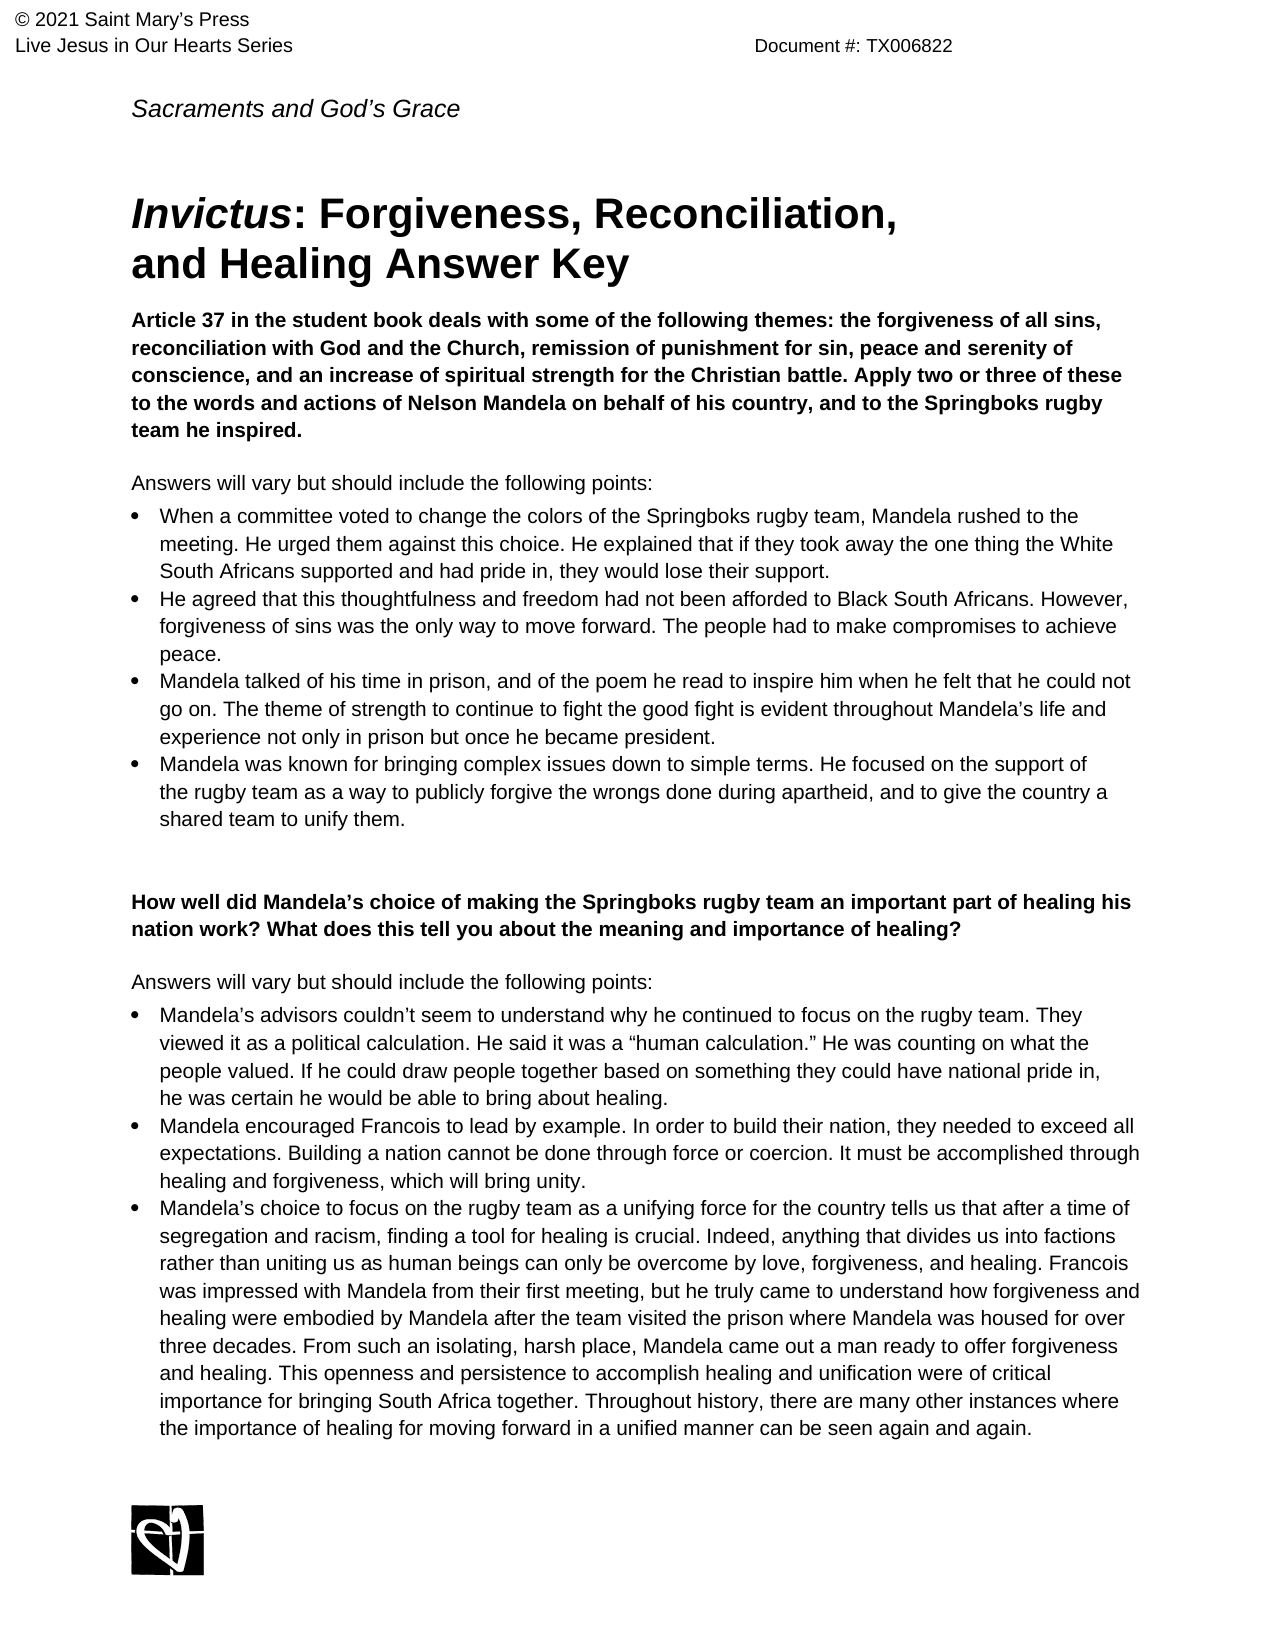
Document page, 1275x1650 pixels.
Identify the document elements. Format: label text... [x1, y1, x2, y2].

text Answers will vary but should include the following points: [131, 969, 1144, 993]
text Invictus: Forgiveness, Reconciliation, and Healing Answer Key [131, 189, 1144, 287]
list Mandela’s choice to focus on the rugby team as a unifying force for the country tells us that after a time of segregation and racism, finding a tool for healing is crucial. Indeed, anything that divides us into factions rather than uniting us as human beings can only be overcome by love, forgiveness, and healing. Francois was impressed with Mandela from their first meeting, but he truly came to understand how forgiveness and healing were embodied by Mandela after the team visited the prison where Mandela was housed for over three decades. From such an isolating, harsh place, Mandela came out a man ready to offer forgiveness and healing. This openness and persistence to accomplish healing and unification were of critical importance for bringing South Africa together. Throughout history, there are many other instances where the importance of healing for moving forward in a unified manner can be seen again and again. [131, 1196, 1144, 1440]
text Article 37 in the student book deals with some of the following themes: the forgiveness of all sins, reconciliation with God and the Church, remission of punishment for sin, peace and serenity of conscience, and an increase of spiritual strength for the Christian battle. Apply two or three of these to the words and actions of Nelson Mandela on behalf of his country, and to the Springboks rugby team he inspired. [131, 308, 1144, 442]
list When a committee voted to change the colors of the Springboks rugby team, Mandela rushed to the meeting. He urged them against this choice. He explained that if they took away the one thing the White South Africans supported and had pride in, they would lose their support. [131, 504, 1144, 583]
list He agreed that this thoughtfulness and freedom had not been afforded to Black South Africans. However, forgiveness of sins was the only way to move forward. The people had to make compromises to achieve peace. [131, 587, 1144, 666]
text Answers will vary but should include the following points: [131, 470, 1144, 494]
list Mandela was known for bringing complex issues down to simple terms. He focused on the support of the rugby team as a way to publicly forgive the wrongs done during apartheid, and to give the country a shared team to unify them. [131, 752, 1144, 858]
text How well did Mandela’s choice of making the Springboks rugby team an important part of healing his nation work? What does this tell you about the meaning and importance of healing? [131, 889, 1144, 941]
list Mandela’s advisors couldn’t seem to understand why he continued to focus on the rugby team. They viewed it as a political calculation. He said it was a “human calculation.” He was counting on what the people valued. If he could draw people together based on something they could have national pride in, he was certain he would be able to bring about healing. [131, 1003, 1144, 1110]
list Mandela talked of his time in prison, and of the poem he read to inspire him when he felt that he could not go on. The theme of strength to continue to fight the good fight is evident throughout Mandela’s life and experience not only in prison but once he became president. [131, 669, 1144, 748]
list Mandela encouraged Francois to lead by example. In order to build their nation, they needed to exceed all expectations. Building a nation cannot be done through force or coercion. It must be accomplished through healing and forgiveness, which will bring unity. [131, 1113, 1144, 1192]
